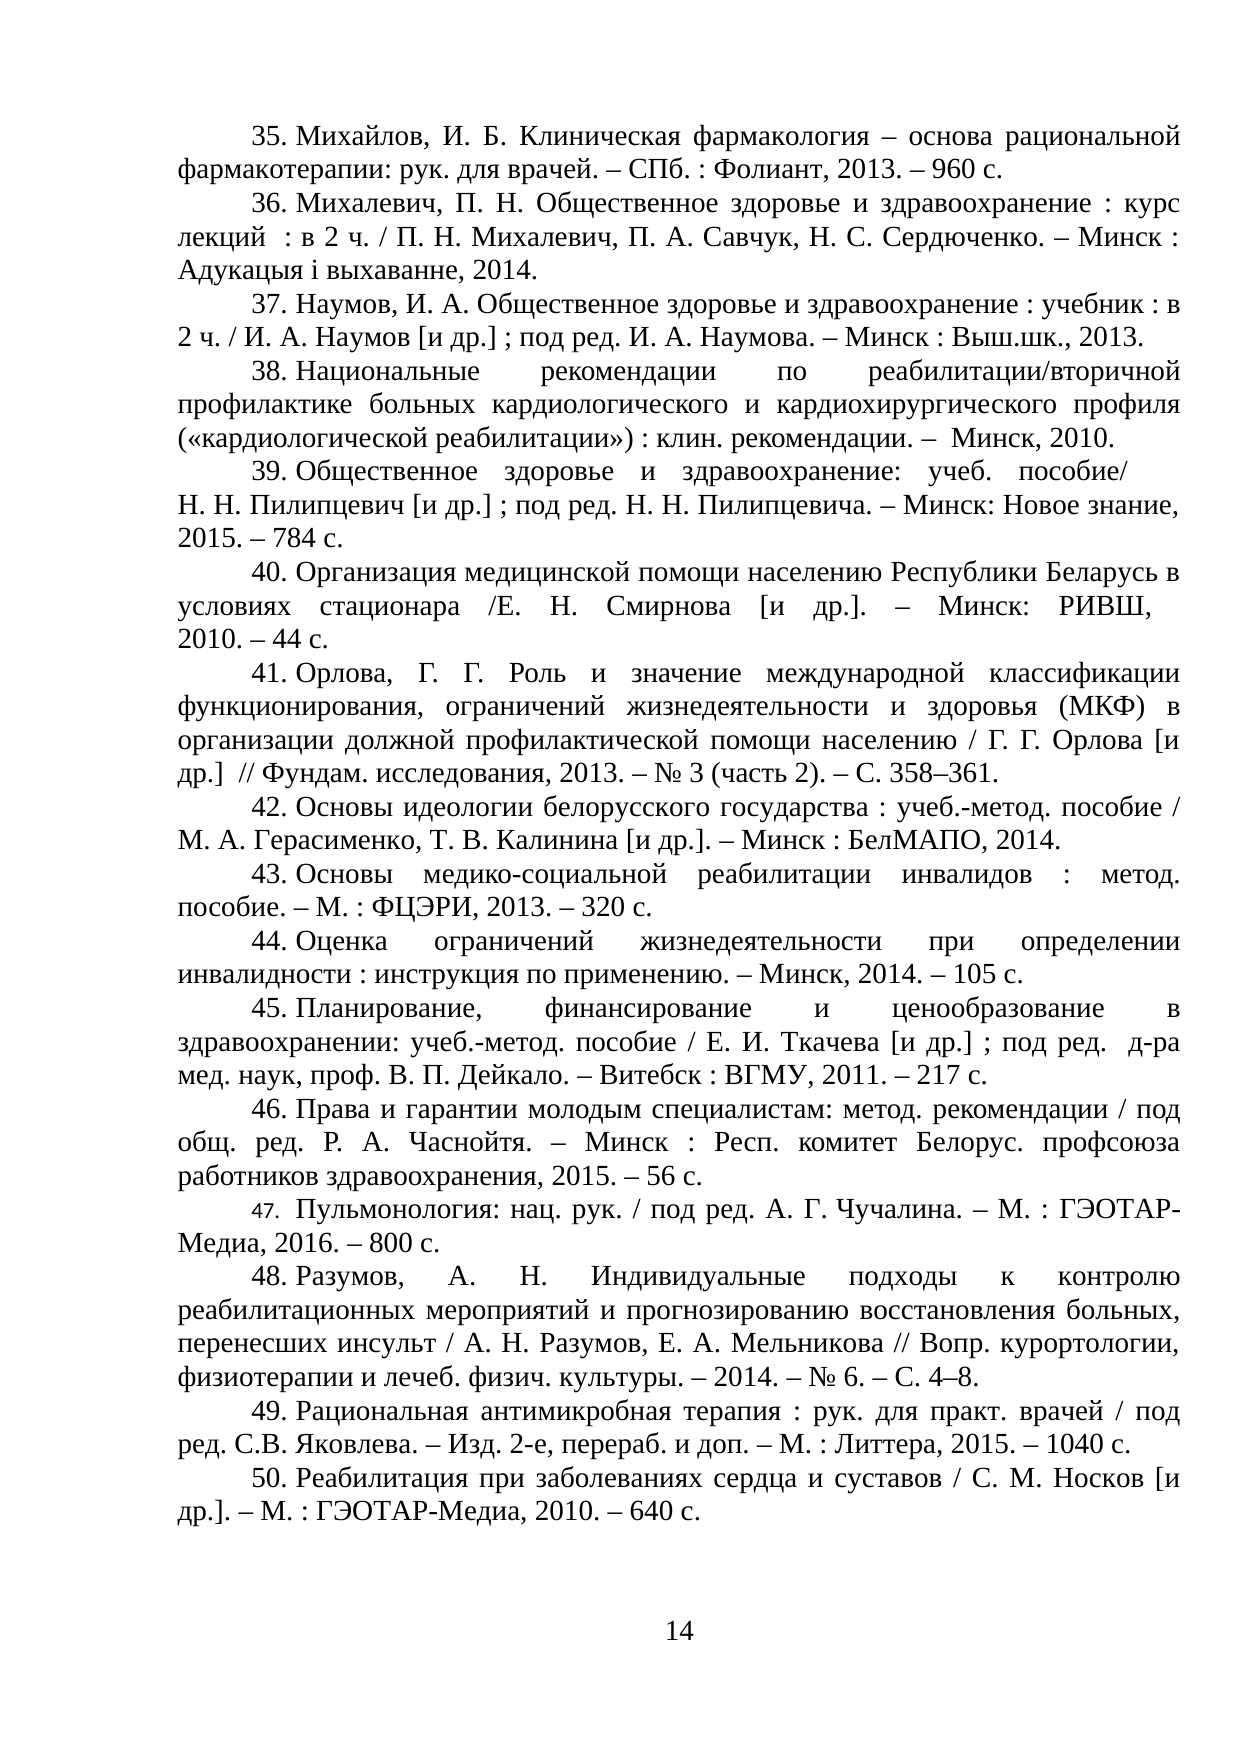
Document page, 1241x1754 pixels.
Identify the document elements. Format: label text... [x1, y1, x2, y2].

list Рациональная антимикробная терапия : рук. для практ. врачей / под ред. С.В. Яковлева. – Изд. 2-е, перераб. и доп. – М. : Литтера, 2015. – 1040 с. [177, 1393, 1181, 1460]
list Организация медицинской помощи населению Республики Беларусь в условиях стационара /Е. Н. Смирнова [и др.]. – Минск: РИВШ, 2010. – 44 с. [177, 554, 1181, 655]
list Разумов, А. Н. Индивидуальные подходы к контролю реабилитационных мероприятий и прогнозированию восстановления больных, перенесших инсульт / А. Н. Разумов, Е. А. Мельникова // Вопр. курортологии, физиотерапии и лечеб. физич. культуры. – 2014. – № 6. – С. 4–8. [177, 1258, 1181, 1393]
list Михайлов, И. Б. Клиническая фармакология – основа рациональной фармакотерапии: рук. для врачей. – СПб. : Фолиант, 2013. – 960 с. [177, 118, 1181, 185]
list Михалевич, П. Н. Общественное здоровье и здравоохранение : курс лекций : в 2 ч. / П. Н. Михалевич, П. А. Савчук, Н. С. Сердюченко. – Минск : Адукацыя i выхаванне, 2014. [177, 185, 1181, 286]
list Орлова, Г. Г. Роль и значение международной классификации функционирования, ограничений жизнедеятельности и здоровья (МКФ) в организации должной профилактической помощи населению / Г. Г. Орлова [и др.] // Фундам. исследования, 2013. – № 3 (часть 2). – С. 358–361. [177, 655, 1181, 789]
list Пульмонология: нац. рук. / под ред. А. Г. Чучалина. – М. : ГЭОТАР-Медиа, 2016. – 800 с. [177, 1191, 1181, 1258]
list Общественное здоровье и здравоохранение: учеб. пособие/ Н. Н. Пилипцевич [и др.] ; под ред. Н. Н. Пилипцевича. – Минск: Новое знание, 2015. – 784 с. [177, 453, 1181, 554]
list Планирование, финансирование и ценообразование в здравоохранении: учеб.-метод. пособие / Е. И. Ткачева [и др.] ; под ред. д-ра мед. наук, проф. В. П. Дейкало. – Витебск : ВГМУ, 2011. – 217 с. [177, 990, 1181, 1091]
list Основы медико-социальной реабилитации инвалидов : метод. пособие. – М. : ФЦЭРИ, 2013. – 320 с. [177, 856, 1181, 923]
list Основы идеологии белорусского государства : учеб.-метод. пособие / М. А. Герасименко, Т. В. Калинина [и др.]. – Минск : БелМАПО, 2014. [177, 789, 1181, 856]
list Оценка ограничений жизнедеятельности при определении инвалидности : инструкция по применению. – Минск, 2014. – 105 с. [177, 923, 1181, 990]
list Реабилитация при заболеваниях сердца и суставов / С. М. Носков [и др.]. – М. : ГЭОТАР-Медиа, 2010. – 640 с. [177, 1460, 1181, 1527]
list Наумов, И. А. Общественное здоровье и здравоохранение : учебник : в 2 ч. / И. А. Наумов [и др.] ; под ред. И. А. Наумова. – Минск : Выш.шк., 2013. [177, 286, 1181, 353]
list Национальные рекомендации по реабилитации/вторичной профилактике больных кардиологического и кардиохирургического профиля («кардиологической реабилитации») : клин. рекомендации. – Минск, 2010. [177, 353, 1181, 453]
list Права и гарантии молодым специалистам: метод. рекомендации / под общ. ред. Р. А. Часнойтя. – Минск : Респ. комитет Белорус. профсоюза работников здравоохранения, 2015. – 56 с. [177, 1091, 1181, 1191]
